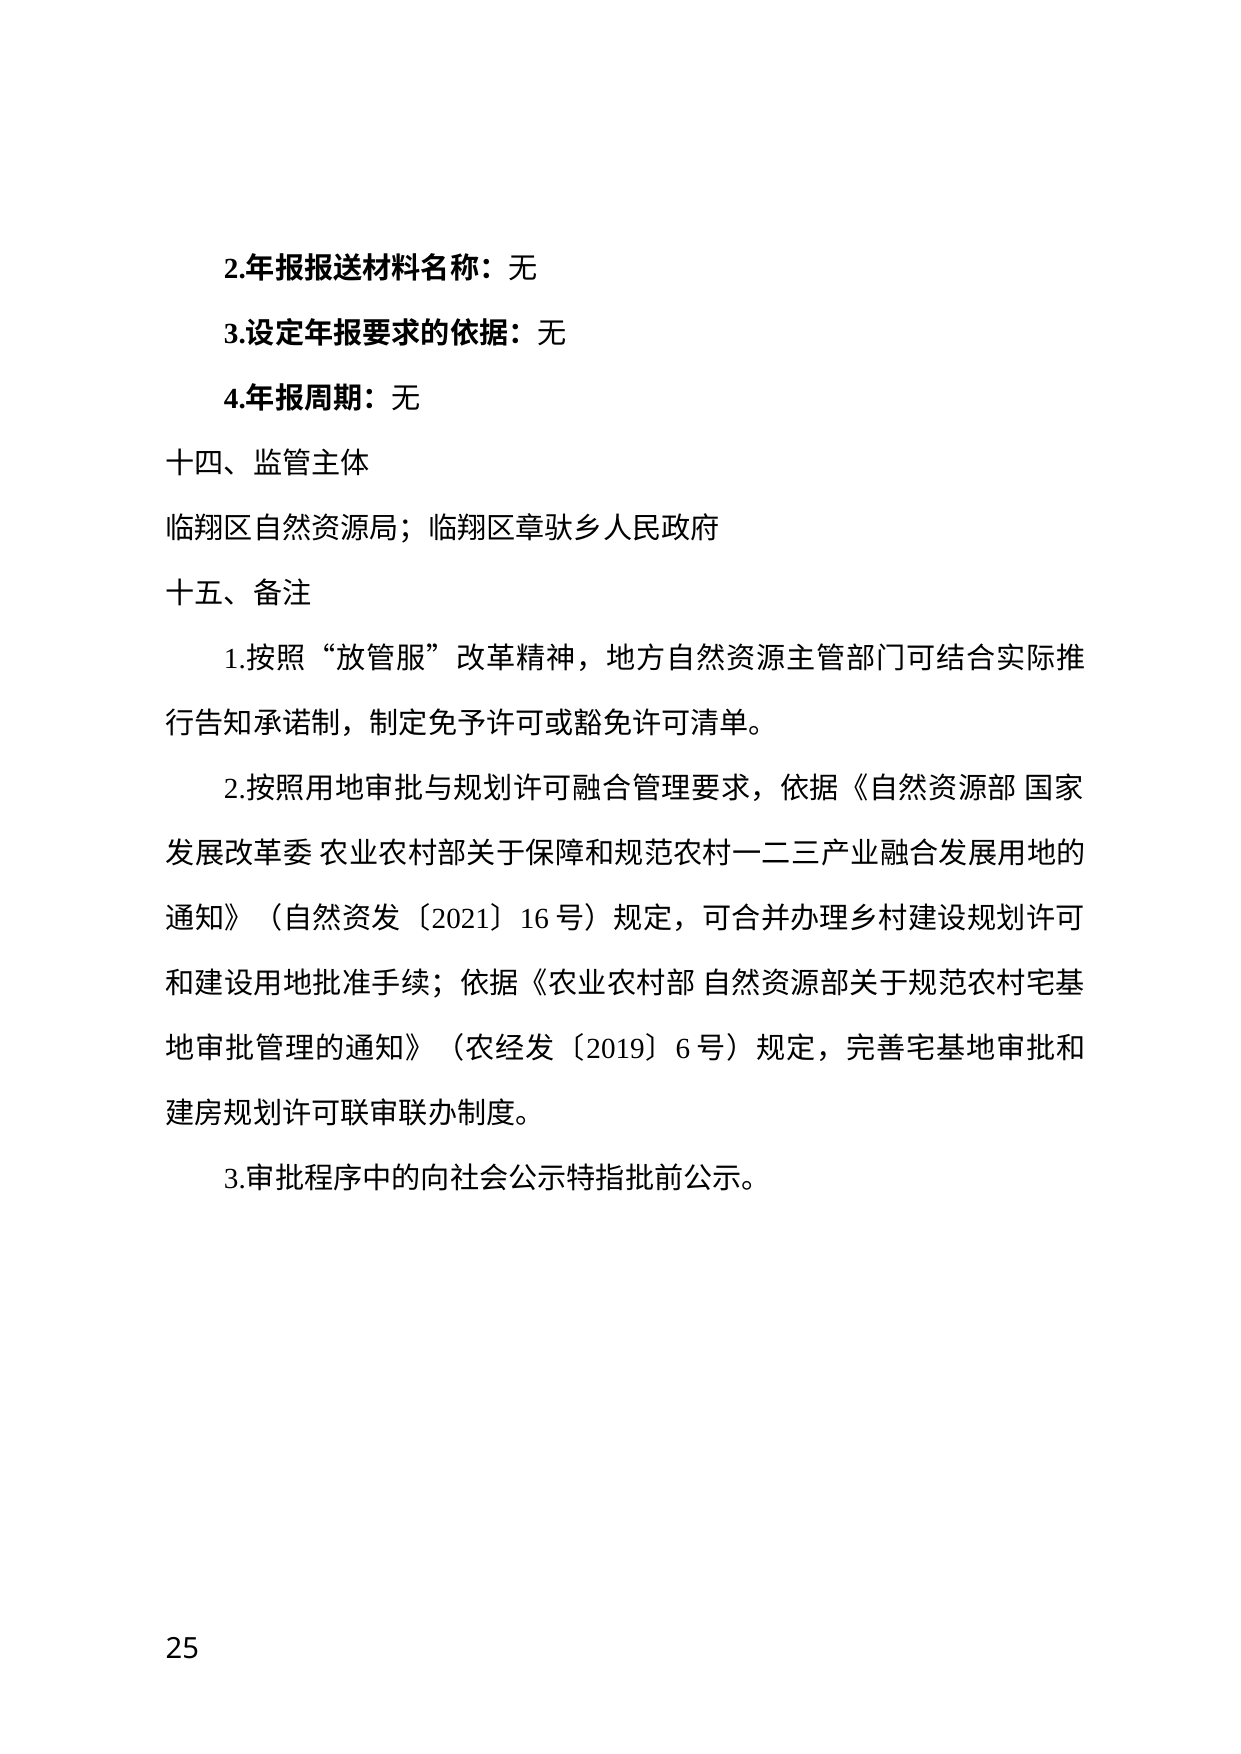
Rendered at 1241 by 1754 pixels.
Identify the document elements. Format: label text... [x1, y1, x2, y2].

list 4.年报周期：无 [165, 363, 1087, 428]
list 3.设定年报要求的依据：无 [165, 298, 1087, 363]
list 3.审批程序中的向社会公示特指批前公示。 [165, 1143, 1087, 1208]
list 十四、监管主体 [165, 428, 1087, 493]
list 十五、备注 [165, 558, 1087, 623]
list 2.年报报送材料名称：无 [165, 233, 1087, 298]
list 2.按照用地审批与规划许可融合管理要求，依据《自然资源部 国家发展改革委 农业农村部关于保障和规范农村一二三产业融合发展用地的通知》（自然资发〔2021〕16号）规定，可合并办理乡村建设规划许可和建设用地批准手续；依据《农业农村部 自然资源部关于规范农村宅基地审批管理的通知》（农经发〔2019〕6号）规定，完善宅基地审批和建房规划许可联审联办制度。 [165, 753, 1087, 1143]
list 1.按照“放管服”改革精神，地方自然资源主管部门可结合实际推行告知承诺制，制定免予许可或豁免许可清单。 [165, 623, 1087, 753]
text 临翔区自然资源局；临翔区章驮乡人民政府 [165, 493, 1087, 558]
